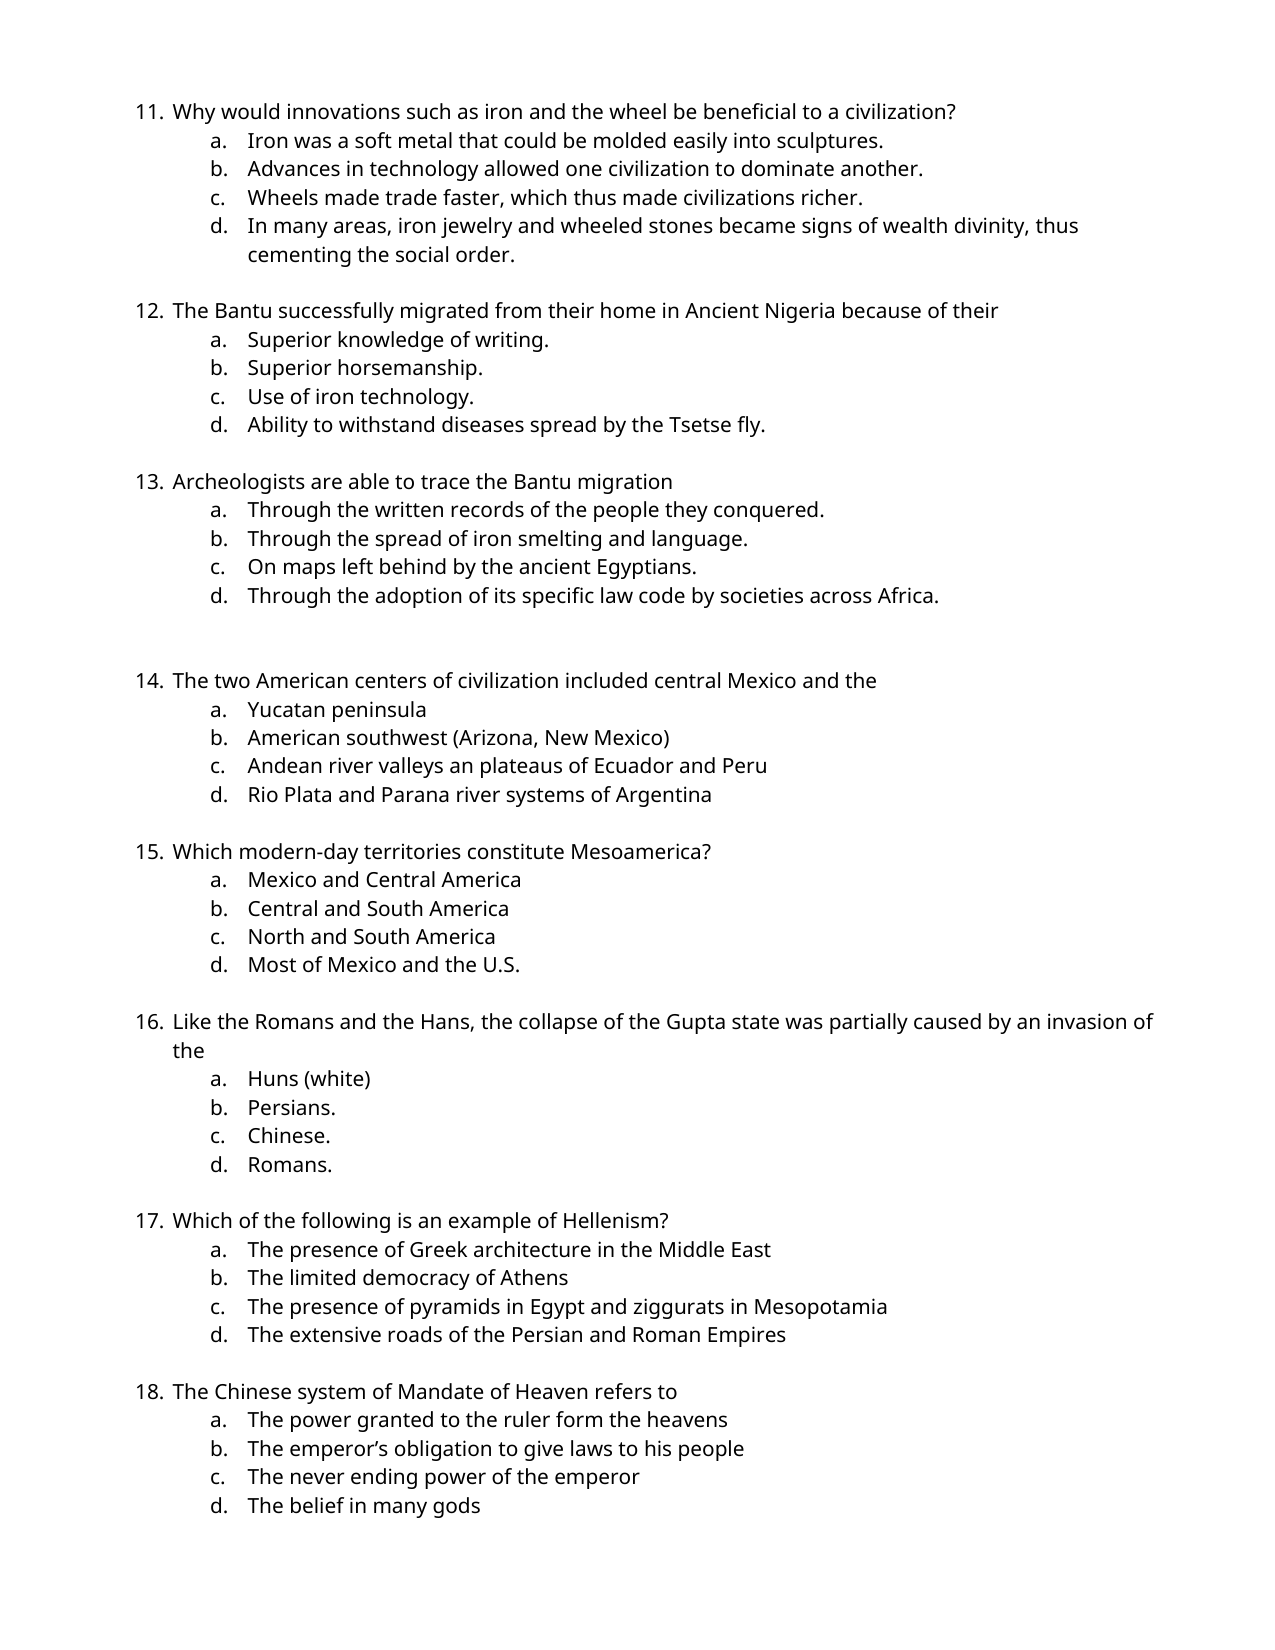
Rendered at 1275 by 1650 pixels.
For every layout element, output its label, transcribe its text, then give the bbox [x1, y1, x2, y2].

list In many areas, iron jewelry and wheeled stones became signs of wealth divinity, thus cementing the social order. [210, 211, 1177, 268]
list Like the Romans and the Hans, the collapse of the Gupta state was partially caused by an invasion of the [135, 1007, 1177, 1064]
list The extensive roads of the Persian and Roman Empires [210, 1320, 1177, 1349]
list On maps left behind by the ancient Egyptians. [210, 552, 1177, 581]
list The never ending power of the emperor [210, 1462, 1177, 1491]
list Through the adoption of its specific law code by societies across Africa. [210, 581, 1177, 609]
list North and South America [210, 922, 1177, 951]
list Through the spread of iron smelting and language. [210, 524, 1177, 552]
list The presence of pyramids in Egypt and ziggurats in Mesopotamia [210, 1292, 1177, 1320]
list Rio Plata and Parana river systems of Argentina [210, 780, 1177, 808]
list The limited democracy of Athens [210, 1263, 1177, 1292]
list Andean river valleys an plateaus of Ecuador and Peru [210, 752, 1177, 780]
list The power granted to the ruler form the heavens [210, 1406, 1177, 1434]
list Why would innovations such as iron and the wheel be beneficial to a civilization? [135, 97, 1177, 126]
list Ability to withstand diseases spread by the Tsetse fly. [210, 410, 1177, 439]
list The emperor’s obligation to give laws to his people [210, 1434, 1177, 1462]
list The Chinese system of Mandate of Heaven refers to [135, 1377, 1177, 1406]
list Most of Mexico and the U.S. [210, 951, 1177, 979]
list Archeologists are able to trace the Bantu migration [135, 467, 1177, 496]
list American southwest (Arizona, New Mexico) [210, 723, 1177, 752]
list The two American centers of civilization included central Mexico and the [135, 666, 1177, 695]
list Persians. [210, 1093, 1177, 1121]
list Romans. [210, 1150, 1177, 1178]
list Chinese. [210, 1121, 1177, 1150]
list Which modern-day territories constitute Mesoamerica? [135, 837, 1177, 865]
list The Bantu successfully migrated from their home in Ancient Nigeria because of their [135, 297, 1177, 325]
list Yucatan peninsula [210, 695, 1177, 723]
list Advances in technology allowed one civilization to dominate another. [210, 154, 1177, 183]
list Central and South America [210, 894, 1177, 922]
list Superior horsemanship. [210, 353, 1177, 382]
list Iron was a soft metal that could be molded easily into sculptures. [210, 126, 1177, 154]
list Huns (white) [210, 1064, 1177, 1093]
list Which of the following is an example of Hellenism? [135, 1207, 1177, 1235]
list Superior knowledge of writing. [210, 325, 1177, 353]
list Mexico and Central America [210, 865, 1177, 894]
list Through the written records of the people they conquered. [210, 496, 1177, 524]
list The presence of Greek architecture in the Middle East [210, 1235, 1177, 1263]
list Use of iron technology. [210, 382, 1177, 410]
list The belief in many gods [210, 1491, 1177, 1519]
list Wheels made trade faster, which thus made civilizations richer. [210, 183, 1177, 211]
